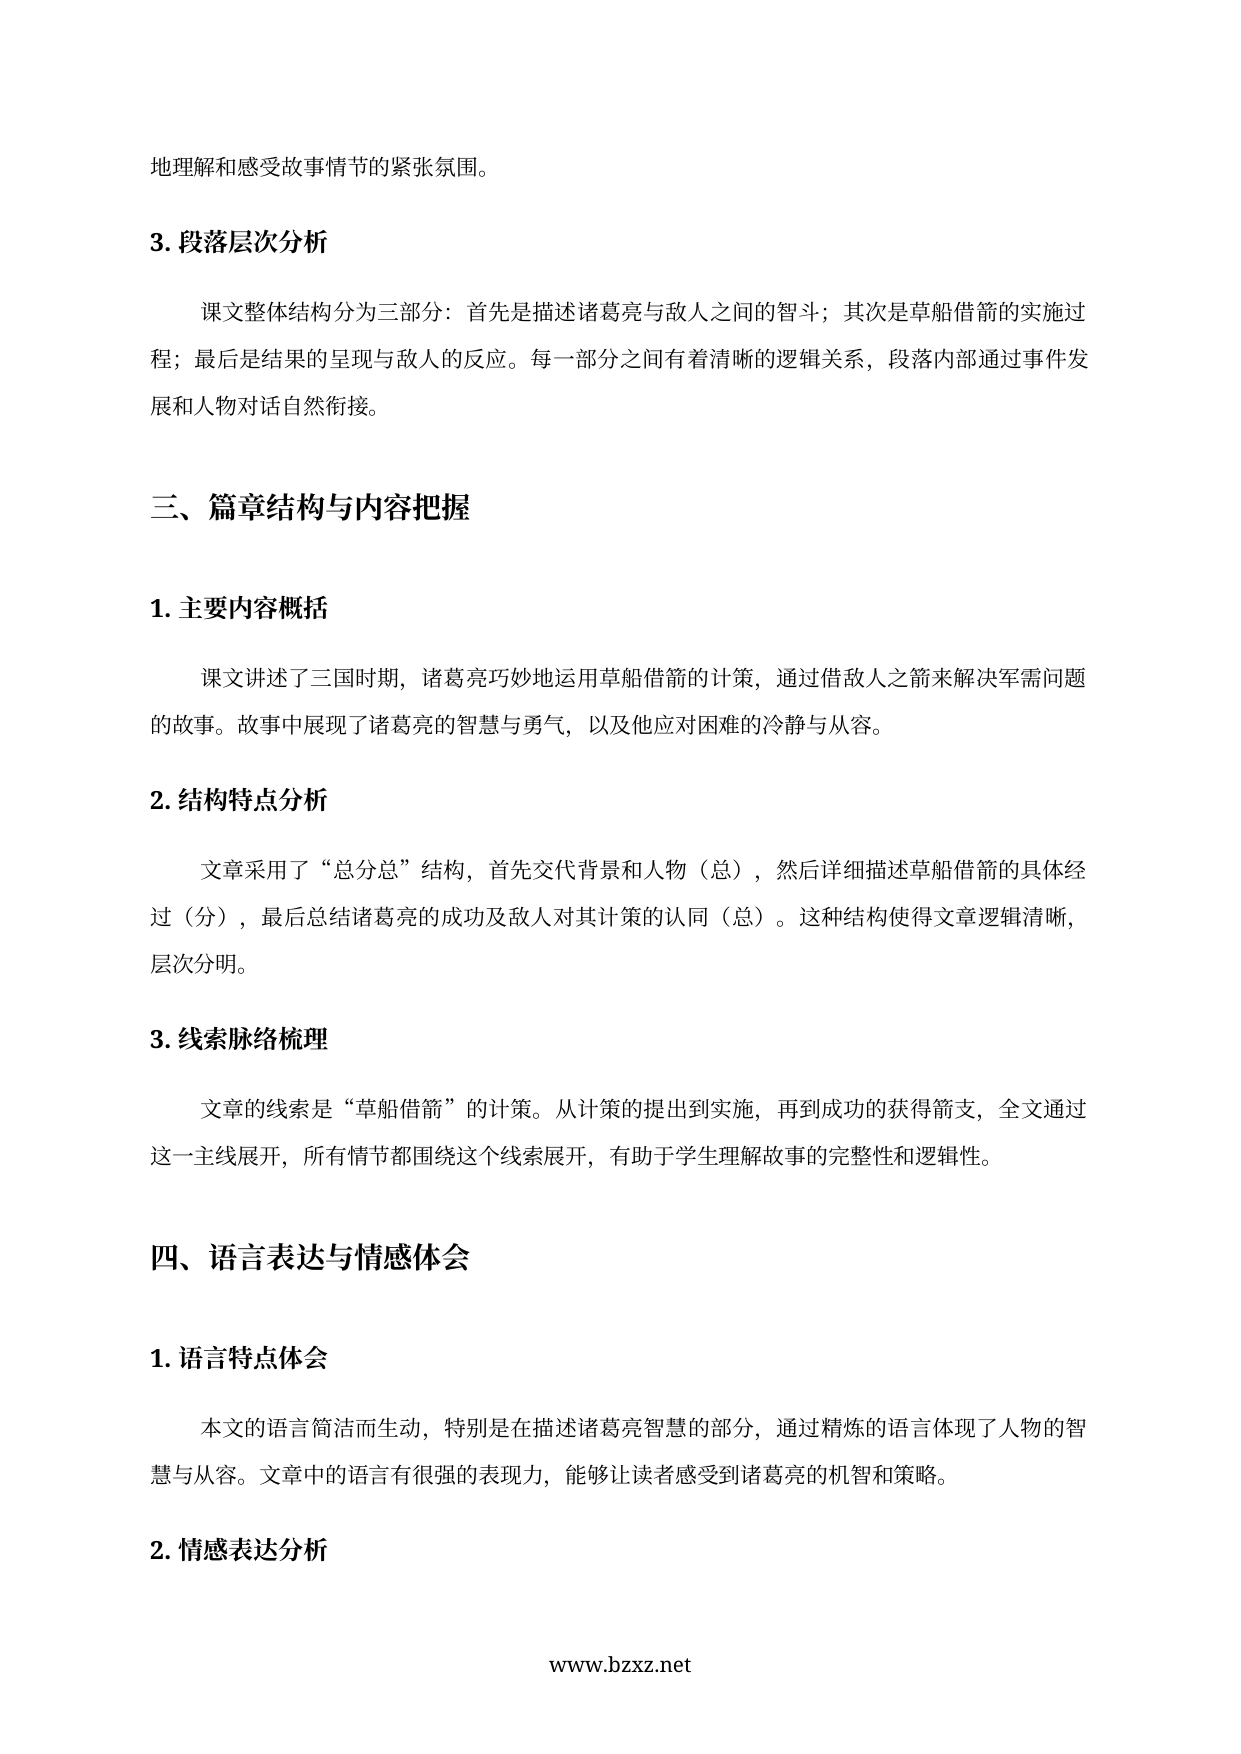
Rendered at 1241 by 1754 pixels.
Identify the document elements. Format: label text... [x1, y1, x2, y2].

text 课文讲述了三国时期，诸葛亮巧妙地运用草船借箭的计策，通过借敌人之箭来解决军需问题的故事。故事中展现了诸葛亮的智慧与勇气，以及他应对困难的冷静与从容。 [150, 661, 1090, 740]
text 文章采用了“总分总”结构，首先交代背景和人物（总），然后详细描述草船借箭的具体经过（分），最后总结诸葛亮的成功及敌人对其计策的认同（总）。这种结构使得文章逻辑清晰，层次分明。 [150, 853, 1090, 979]
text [150, 150, 1090, 181]
subtitle 三、篇章结构与内容把握 [150, 485, 1090, 527]
text 本文的语言简洁而生动，特别是在描述诸葛亮智慧的部分，通过精炼的语言体现了人物的智慧与从容。文章中的语言有很强的表现力，能够让读者感受到诸葛亮的机智和策略。 [150, 1411, 1090, 1490]
subtitle 3. 段落层次分析 [150, 222, 1090, 258]
subtitle 2. 情感表达分析 [150, 1531, 1090, 1567]
subtitle 2. 结构特点分析 [150, 780, 1090, 816]
subtitle 3. 线索脉络梳理 [150, 1019, 1090, 1056]
subtitle 四、语言表达与情感体会 [150, 1235, 1090, 1277]
text 文章的线索是“草船借箭”的计策。从计策的提出到实施，再到成功的获得箭支，全文通过这一主线展开，所有情节都围绕这个线索展开，有助于学生理解故事的完整性和逻辑性。 [150, 1092, 1090, 1171]
subtitle 1. 主要内容概括 [150, 588, 1090, 624]
text 课文整体结构分为三部分：首先是描述诸葛亮与敌人之间的智斗；其次是草船借箭的实施过程；最后是结果的呈现与敌人的反应。每一部分之间有着清晰的逻辑关系，段落内部通过事件发展和人物对话自然衔接。 [150, 295, 1090, 421]
subtitle 1. 语言特点体会 [150, 1339, 1090, 1375]
